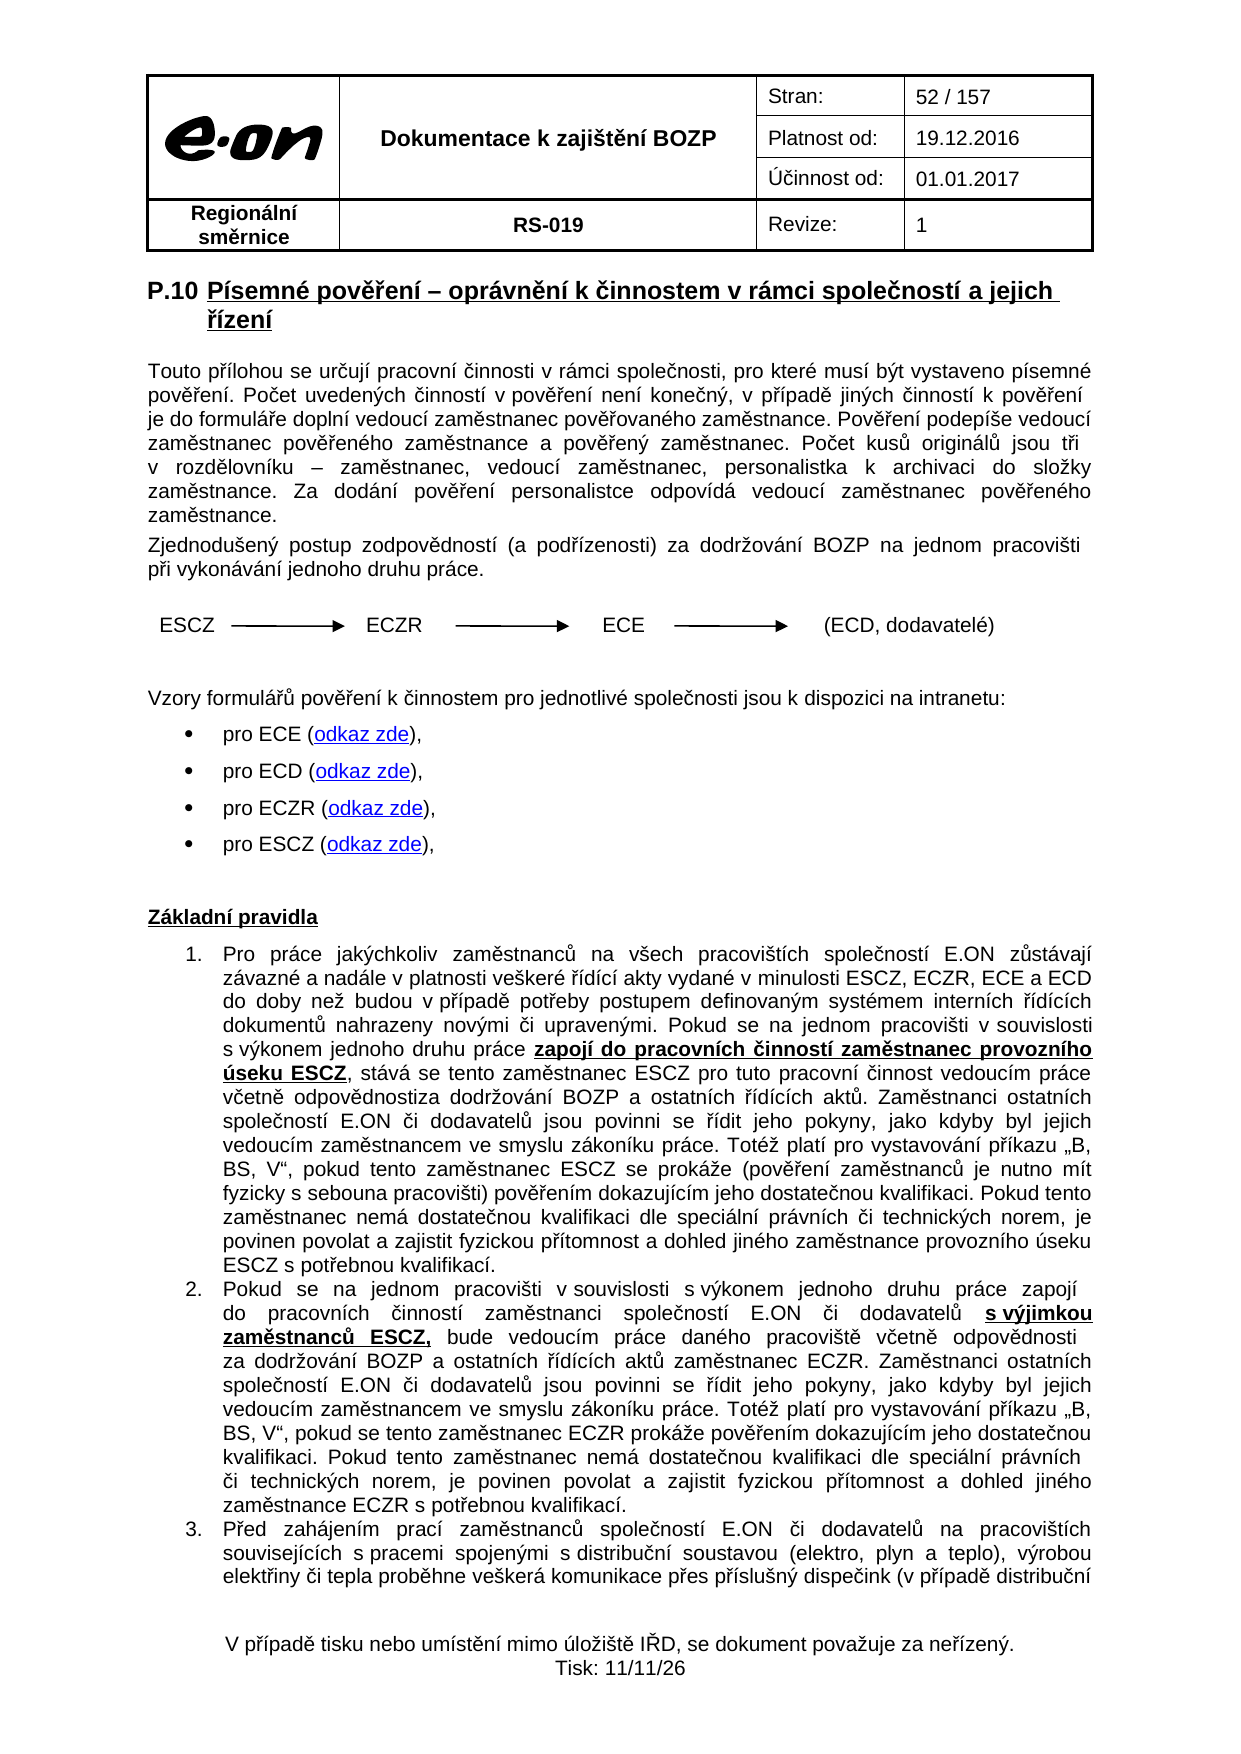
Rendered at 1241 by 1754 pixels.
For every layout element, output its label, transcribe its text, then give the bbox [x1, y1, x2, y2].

title pro ESCZ (odkaz zde), [185, 832, 1092, 856]
list Pokud se na jednom pracovišti v souvislosti s výkonem jednoho druhu práce zapojí do pracovních činností zaměstnanci společností E.ON či dodavatelů s výjimkou zaměstnanců ESCZ, bude vedoucím práce daného pracoviště včetně odpovědnosti za dodržování BOZP a ostatních řídících aktů zaměstnanec ECZR. Zaměstnanci ostatních společností E.ON či dodavatelů jsou povinni se řídit jeho pokyny, jako kdyby byl jejich vedoucím zaměstnancem ve smyslu zákoníku práce. Totéž platí pro vystavování příkazu „B, BS, V“, pokud se tento zaměstnanec ECZR prokáže pověřením dokazujícím jeho dostatečnou kvalifikaci. Pokud tento zaměstnanec nemá dostatečnou kvalifikaci dle speciální právních či technických norem, je povinen povolat a zajistit fyzickou přítomnost a dohled jiného zaměstnance ECZR s potřebnou kvalifikací. [185, 1277, 1092, 1516]
text Touto přílohou se určují pracovní činnosti v rámci společnosti, pro které musí být vystaveno písemné pověření. Počet uvedených činností v pověření není konečný, v případě jiných činností k pověření je do formuláře doplní vedoucí zaměstnanec pověřovaného zaměstnance. Pověření podepíše vedoucí zaměstnanec pověřeného zaměstnance a pověřený zaměstnanec. Počet kusů originálů jsou tři v rozdělovníku – zaměstnanec, vedoucí zaměstnanec, personalistka k archivaci do složky zaměstnance. Za dodání pověření personalistce odpovídá vedoucí zaměstnanec pověřeného zaměstnance. [148, 359, 1092, 526]
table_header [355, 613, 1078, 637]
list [185, 1516, 1092, 1588]
title Vzory formulářů pověření k činnostem pro jednotlivé společnosti jsou k dispozici na intranetu: [148, 686, 1092, 710]
text Zjednodušený postup zodpovědností (a podřízenosti) za dodržování BOZP na jednom pracovišti při vykonávání jednoho druhu práce. [148, 533, 1092, 581]
title Základní pravidla [148, 905, 1092, 929]
text Písemné pověření – oprávnění k činnostem v rámci společností a jejich řízení [147, 276, 1092, 334]
title pro ECZR (odkaz zde), [185, 795, 1092, 819]
list Pro práce jakýchkoliv zaměstnanců na všech pracovištích společností E.ON zůstávají závazné a nadále v platnosti veškeré řídící akty vydané v minulosti ESCZ, ECZR, ECE a ECD do doby než budou v případě potřeby postupem definovaným systémem interních řídících dokumentů nahrazeny novými či upravenými. Pokud se na jednom pracovišti v souvislosti s výkonem jednoho druhu práce zapojí do pracovních činností zaměstnanec provozního úseku ESCZ, stává se tento zaměstnanec ESCZ pro tuto pracovní činnost vedoucím práce včetně odpovědnostiza dodržování BOZP a ostatních řídících aktů. Zaměstnanci ostatních společností E.ON či dodavatelů jsou povinni se řídit jeho pokyny, jako kdyby byl jejich vedoucím zaměstnancem ve smyslu zákoníku práce. Totéž platí pro vystavování příkazu „B, BS, V“, pokud tento zaměstnanec ESCZ se prokáže (pověření zaměstnanců je nutno mít fyzicky s sebouna pracovišti) pověřením dokazujícím jeho dostatečnou kvalifikaci. Pokud tento zaměstnanec nemá dostatečnou kvalifikaci dle speciální právních či technických norem, je povinen povolat a zajistit fyzickou přítomnost a dohled jiného zaměstnance provozního úseku ESCZ s potřebnou kvalifikací. [185, 941, 1092, 1277]
title pro ECE (odkaz zde), [185, 722, 1092, 746]
title pro ECD (odkaz zde), [185, 759, 1092, 783]
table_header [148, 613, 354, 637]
